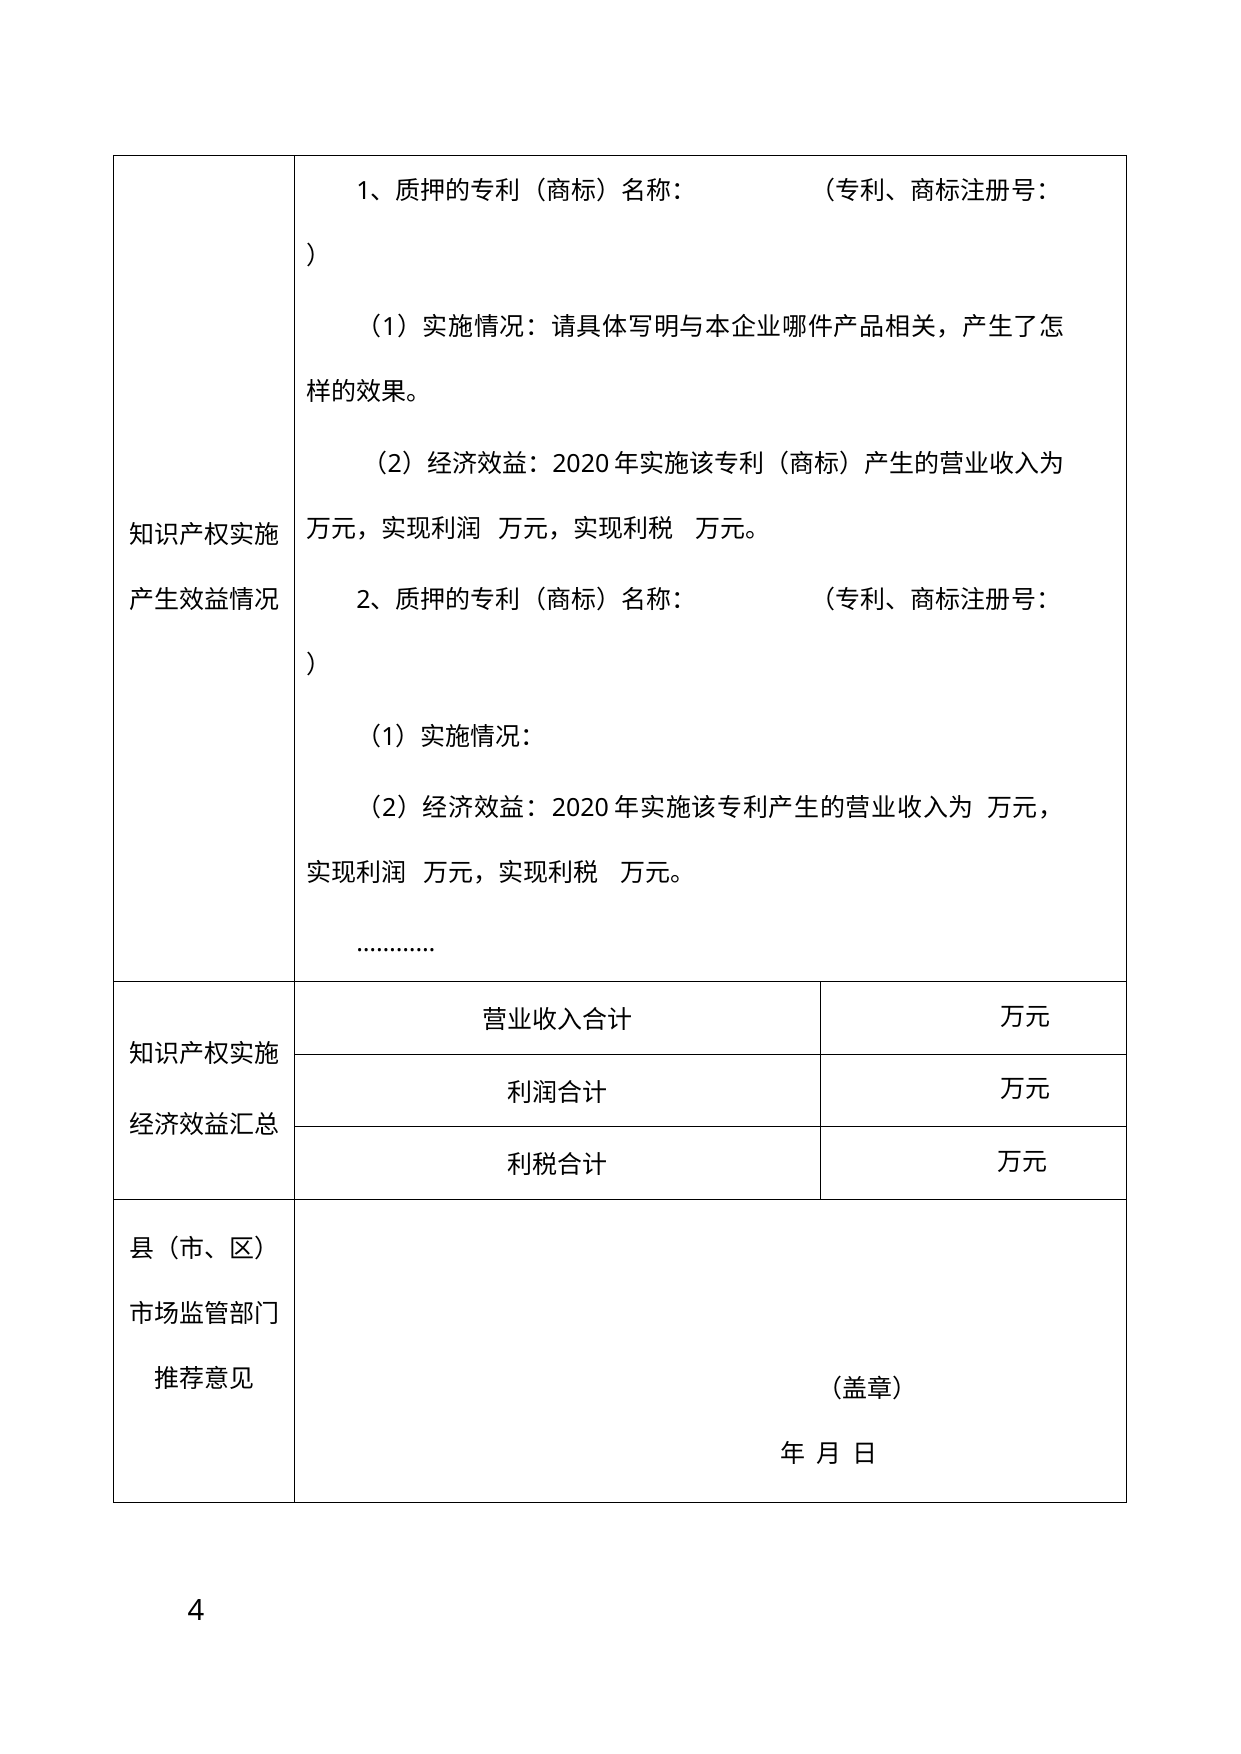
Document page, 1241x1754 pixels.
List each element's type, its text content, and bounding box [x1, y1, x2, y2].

table_cell 知识产权实施 经济效益汇总 [114, 982, 294, 1198]
table_cell 知识产权实施产生效益情况 [114, 156, 294, 981]
table_cell 万元 [821, 1127, 1126, 1198]
table_cell 利税合计 [295, 1127, 820, 1198]
table_cell 万元 [821, 982, 1126, 1053]
table_cell 县（市、区）市场监管部门推荐意见 [114, 1200, 294, 1502]
table_cell 营业收入合计 [295, 982, 820, 1053]
table_cell 1、质押的专利（商标）名称： （专利、商标注册号： ） （1）实施情况：请具体写明与本企业哪件产品相关，产生了怎样的效果。 （2）经济效益：2020年实施该专利（商标）产生的营业收入为 万元，实现利润 万元，实现利税 万元。 2、质押的专利（商标）名称： （专利、商标注册号： ） （1）实施情况： （2）经济效益：2020年实施该专利产生的营业收入为 万元，实现利润 万元，实现利税 万元。 ………… [295, 156, 1126, 981]
table_cell （盖章） 年 月 日 [295, 1200, 1126, 1502]
table_cell 万元 [821, 1055, 1126, 1126]
table_cell 利润合计 [295, 1055, 820, 1126]
